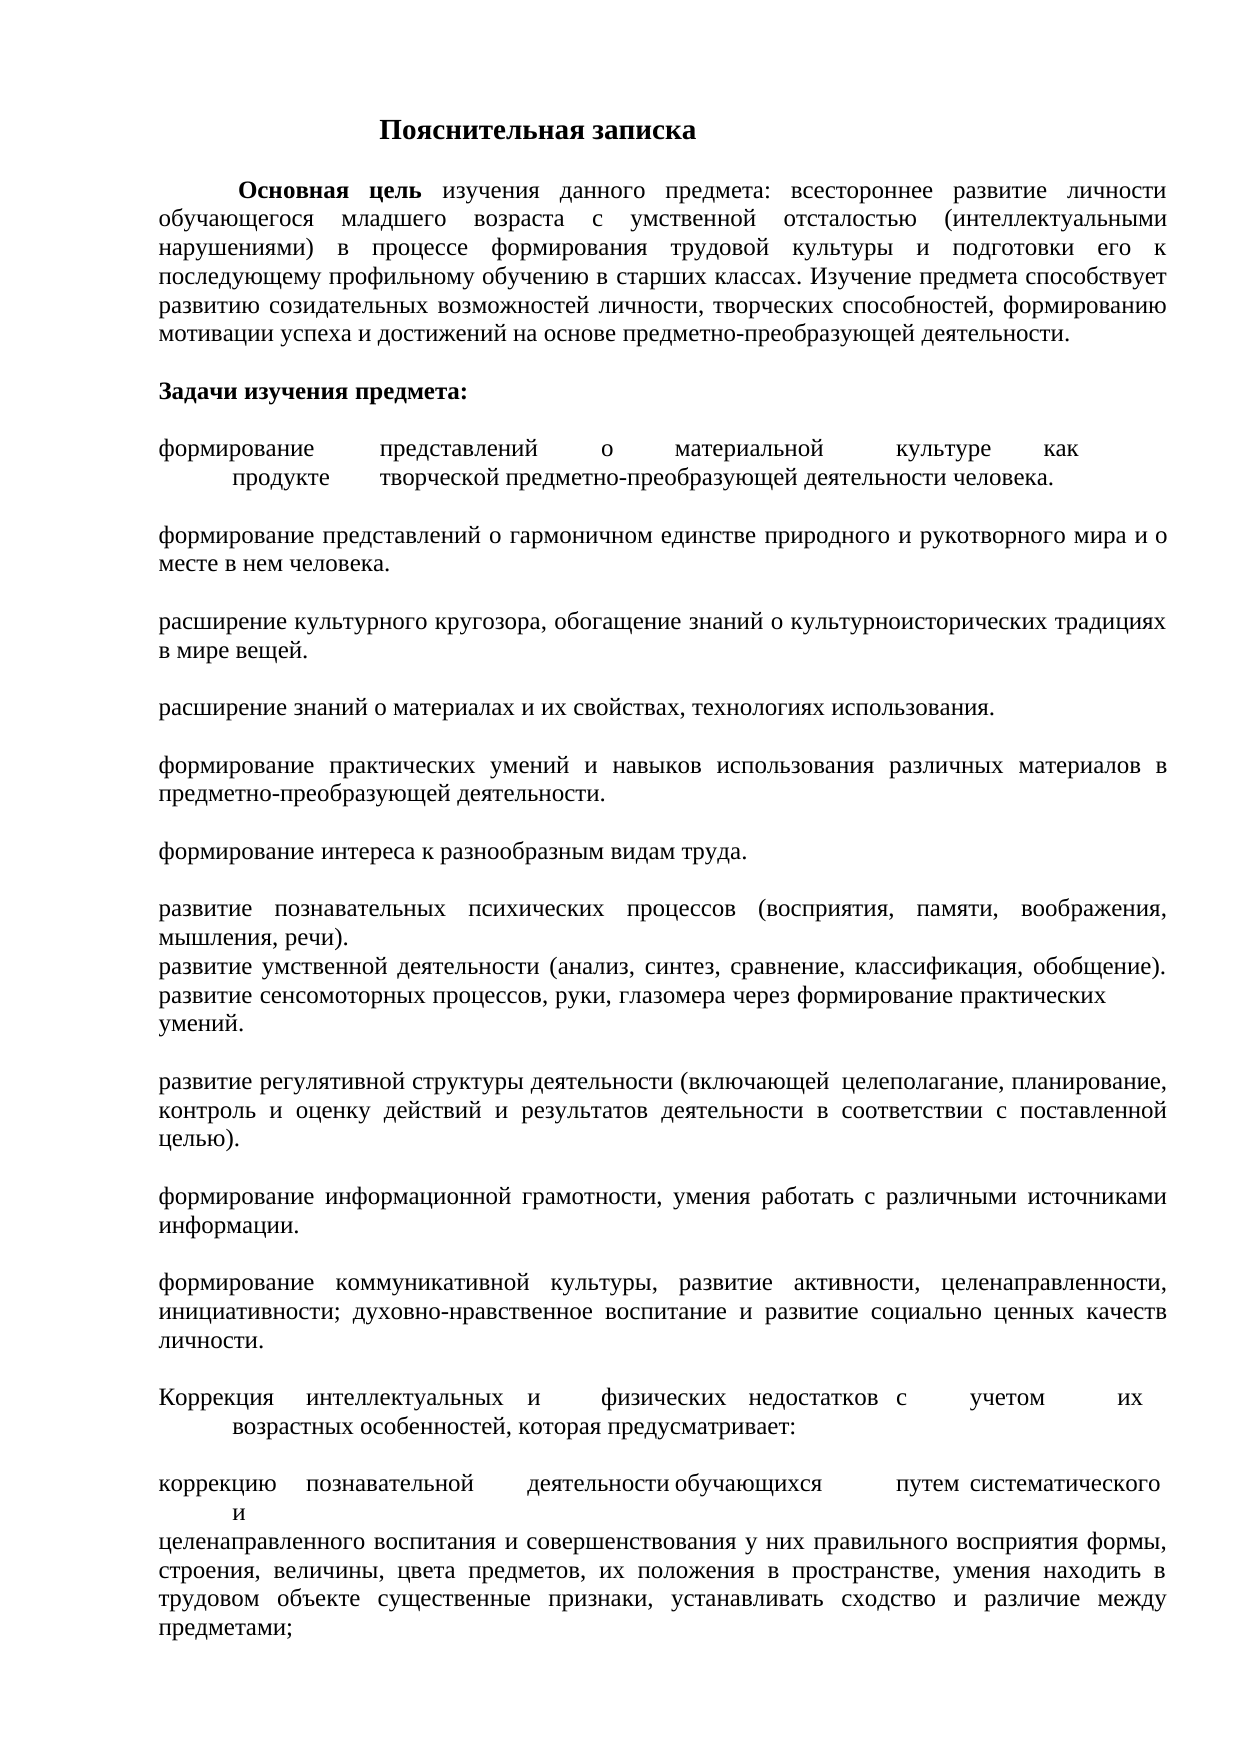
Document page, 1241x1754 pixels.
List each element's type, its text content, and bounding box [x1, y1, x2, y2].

text Коррекция интеллектуальных и физических недостатков с учетом их возрастных особенностей, которая предусматривает: [158, 1382, 1167, 1440]
text формирование практических умений и навыков использования различных материалов в предметно-преобразующей деятельности. [158, 750, 1167, 807]
text целенаправленного воспитания и совершенствования у них правильного восприятия формы, строения, величины, цвета предметов, их положения в пространстве, умения находить в трудовом объекте существенные признаки, устанавливать сходство и различие между предметами; [158, 1526, 1167, 1641]
text расширение культурного кругозора, обогащение знаний о культурноисторических традициях в мире вещей. [158, 606, 1167, 663]
text коррекцию познавательной деятельности обучающихся путем систематического и [158, 1468, 1167, 1526]
text Задачи изучения предмета: [158, 376, 1167, 405]
text развитие регулятивной структуры деятельности (включающей целеполагание, планирование, контроль и оценку действий и результатов деятельности в соответствии с поставленной целью). [158, 1066, 1167, 1152]
text формирование информационной грамотности, умения работать с различными источниками информации. [158, 1181, 1167, 1238]
text Пояснительная записка [158, 112, 1167, 146]
text формирование представлений о гармоничном единстве природного и рукотворного мира и о месте в нем человека. [158, 520, 1167, 577]
text развитие умственной деятельности (анализ, синтез, сравнение, классификация, обобщение). развитие сенсомоторных процессов, руки, глазомера через формирование практических [158, 951, 1167, 1008]
text расширение знаний о материалах и их свойствах, технологиях использования. [158, 692, 1167, 721]
text формирование интереса к разнообразным видам труда. [158, 836, 1167, 865]
text Основная цель изучения данного предмета: всестороннее развитие личности обучающегося младшего возраста с умственной отсталостью (интеллектуальными нарушениями) в процессе формирования трудовой культуры и подготовки его к последующему профильному обучению в старших классах. Изучение предмета способствует развитию созидательных возможностей личности, творческих способностей, формированию мотивации успеха и достижений на основе предметно-преобразующей деятельности. [158, 175, 1167, 347]
text развитие познавательных психических процессов (восприятия, памяти, воображения, мышления, речи). [158, 893, 1167, 951]
text умений. [158, 1008, 1167, 1037]
text формирование представлений о материальной культуре как продукте творческой предметно-преобразующей деятельности человека. [158, 433, 1167, 491]
text формирование коммуникативной культуры, развитие активности, целенаправленности, инициативности; духовно-нравственное воспитание и развитие социально ценных качеств личности. [158, 1267, 1167, 1353]
